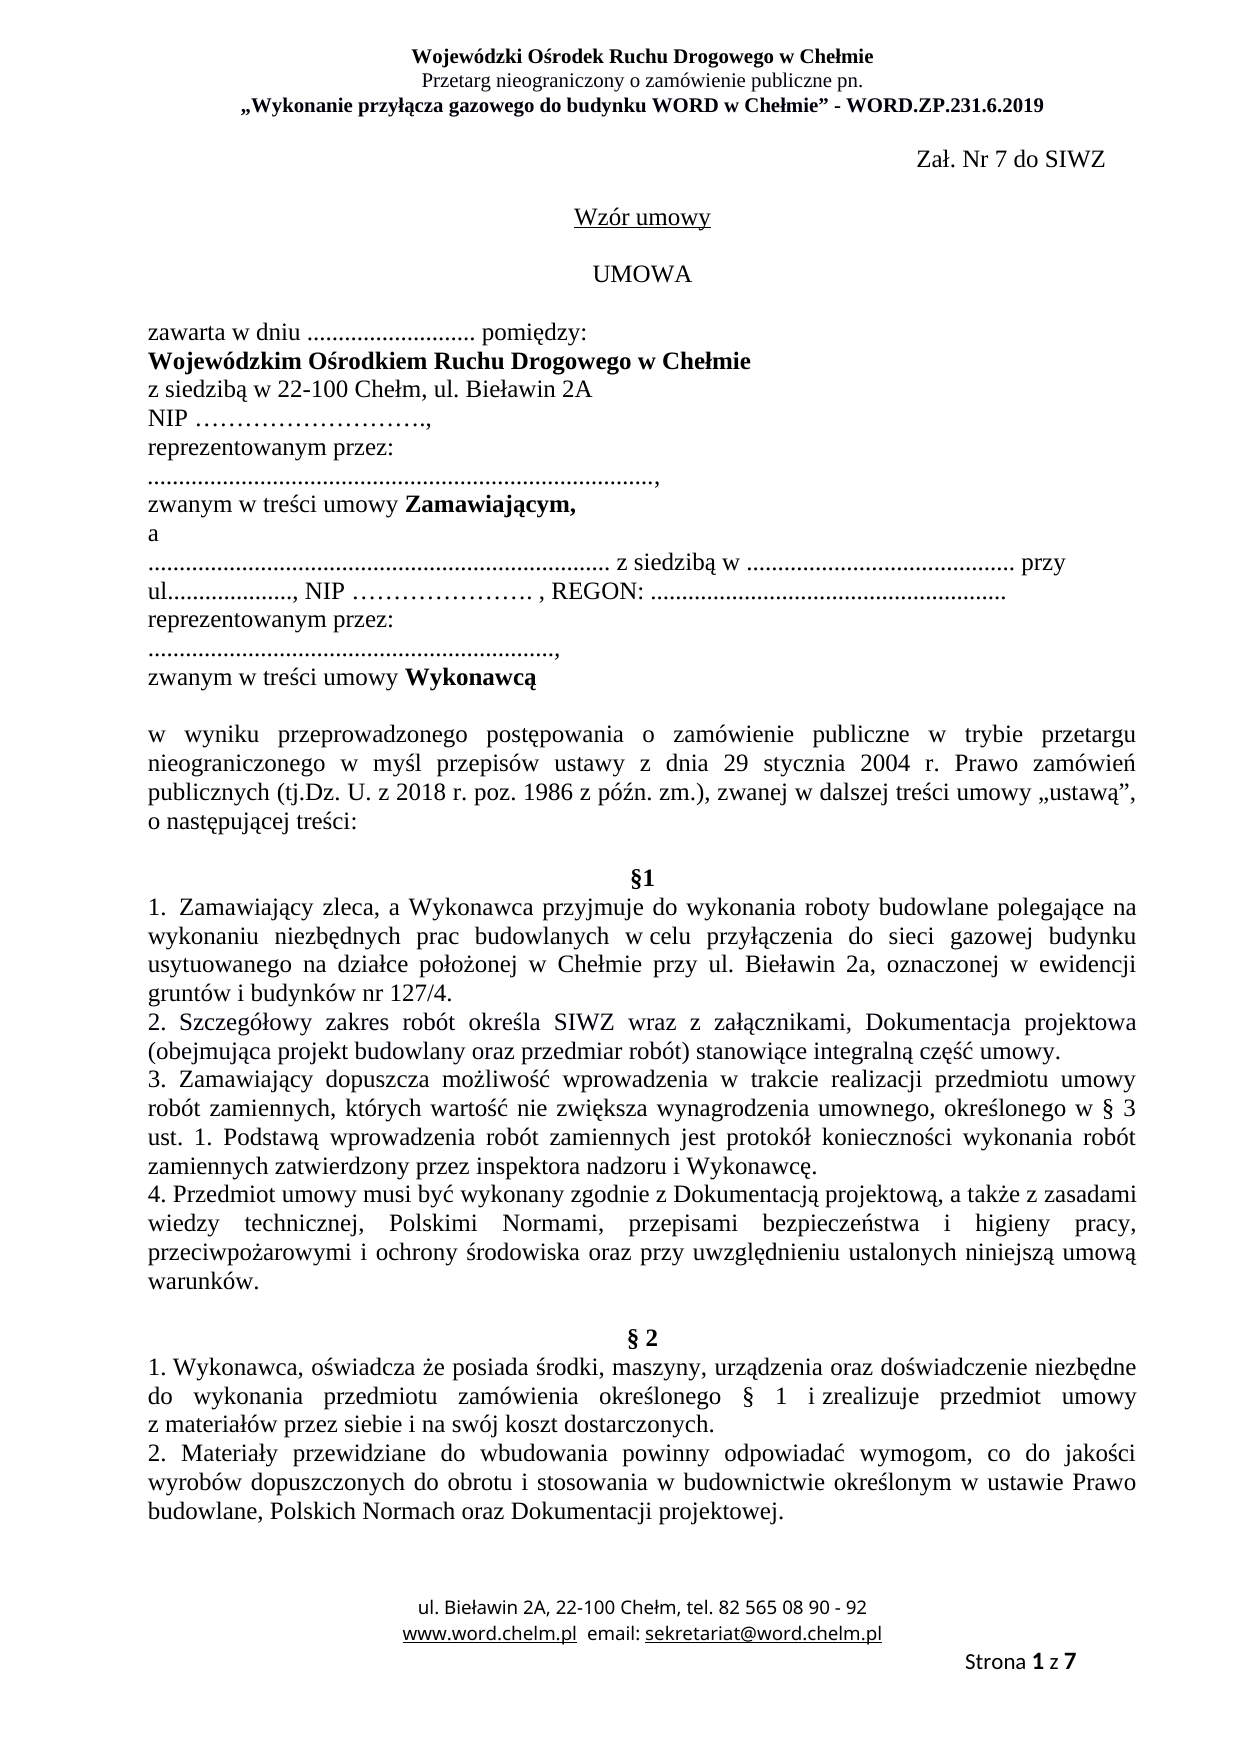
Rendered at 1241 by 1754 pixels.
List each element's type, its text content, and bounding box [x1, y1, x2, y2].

text §1 [148, 863, 1137, 892]
text w wyniku przeprowadzonego postępowania o zamówienie publiczne w trybie przetargu nieograniczonego w myśl przepisów ustawy z dnia 29 stycznia 2004 r. Prawo zamówień publicznych (tj.Dz. U. z 2018 r. poz. 1986 z późn. zm.), zwanej w dalszej treści umowy „ustawą”, o następującej treści: [148, 719, 1137, 834]
list 2. Szczegółowy zakres robót określa SIWZ wraz z załącznikami, Dokumentacja projektowa (obejmująca projekt budowlany oraz przedmiar robót) stanowiące integralną część umowy. [148, 1007, 1137, 1064]
text 1. Wykonawca, oświadcza że posiada środki, maszyny, urządzenia oraz doświadczenie niezbędne do wykonania przedmiotu zamówienia określonego § 1 i zrealizuje przedmiot umowy z materiałów przez siebie i na swój koszt dostarczonych. [148, 1352, 1137, 1438]
text ................................................................., [148, 633, 1137, 662]
text 4. Przedmiot umowy musi być wykonany zgodnie z Dokumentacją projektową, a także z zasadami wiedzy technicznej, Polskimi Normami, przepisami bezpieczeństwa i higieny pracy, przeciwpożarowymi i ochrony środowiska oraz przy uwzględnieniu ustalonych niniejszą umową warunków. [148, 1179, 1137, 1294]
text ul...................., NIP …………………. , REGON: ......................................................... [148, 576, 1137, 604]
text UMOWA [148, 259, 1137, 288]
text reprezentowanym przez: [148, 604, 1137, 633]
text 2. Materiały przewidziane do wbudowania powinny odpowiadać wymogom, co do jakości wyrobów dopuszczonych do obrotu i stosowania w budownictwie określonym w ustawie Prawo budowlane, Polskich Normach oraz Dokumentacji projektowej. [148, 1438, 1137, 1524]
text a [148, 518, 1137, 547]
text zawarta w dniu ........................... pomiędzy: [148, 317, 1137, 346]
text zwanym w treści umowy Zamawiającym, [148, 489, 1137, 518]
text Zał. Nr 7 do SIWZ [885, 144, 1137, 173]
text .......................................................................... z siedzibą w ........................................... przy [148, 547, 1137, 576]
text NIP ………………………., [148, 403, 1137, 432]
text Wojewódzkim Ośrodkiem Ruchu Drogowego w Chełmie [148, 346, 1137, 374]
text 1. Zamawiający zleca, a Wykonawca przyjmuje do wykonania roboty budowlane polegające na wykonaniu niezbędnych prac budowlanych w celu przyłączenia do sieci gazowej budynku usytuowanego na działce położonej w Chełmie przy ul. Bieławin 2a, oznaczonej w ewidencji gruntów i budynków nr 127/4. [148, 892, 1137, 1007]
text Wzór umowy [148, 202, 1137, 231]
text 3. Zamawiający dopuszcza możliwość wprowadzenia w trakcie realizacji przedmiotu umowy robót zamiennych, których wartość nie zwiększa wynagrodzenia umownego, określonego w § 3 ust. 1. Podstawą wprowadzenia robót zamiennych jest protokół konieczności wykonania robót zamiennych zatwierdzony przez inspektora nadzoru i Wykonawcę. [148, 1064, 1137, 1179]
text zwanym w treści umowy Wykonawcą [148, 662, 1137, 691]
text § 2 [148, 1323, 1137, 1352]
text reprezentowanym przez: [148, 432, 1137, 461]
text z siedzibą w 22-100 Chełm, ul. Bieławin 2A [148, 374, 1137, 403]
text ................................................................................., [148, 461, 1137, 489]
